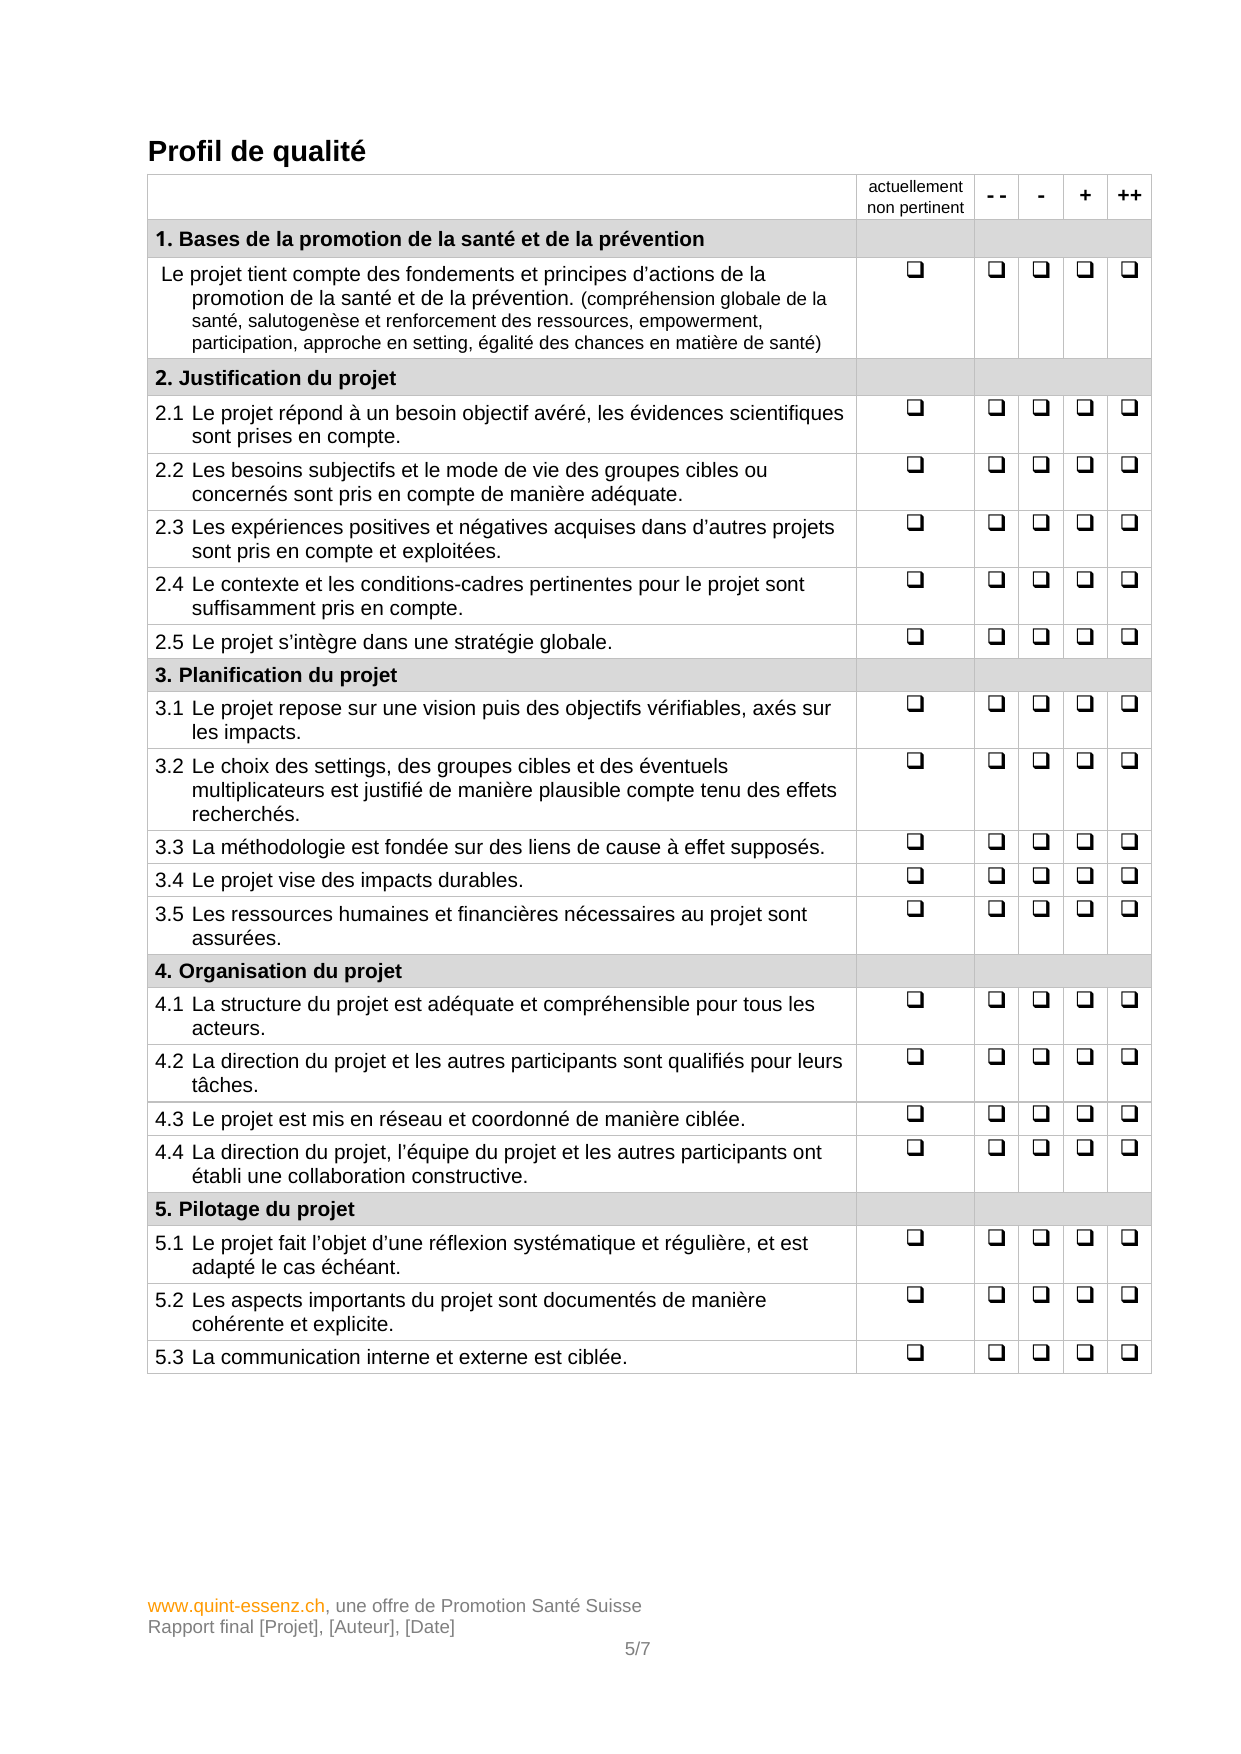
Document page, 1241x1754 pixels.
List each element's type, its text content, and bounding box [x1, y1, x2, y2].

table_cell [1019, 749, 1063, 829]
table_cell [975, 1136, 1018, 1192]
table_cell [1064, 1284, 1107, 1340]
table_cell 4.4 La direction du projet, l’équipe du projet et les autres participants ont établi une collaboration constructive. [148, 1136, 856, 1192]
table_cell [857, 831, 974, 863]
table_cell [857, 625, 974, 658]
table_cell 3.3 La méthodologie est fondée sur des liens de cause à effet supposés. [148, 831, 856, 863]
table_cell [975, 1103, 1018, 1135]
table_cell 3. Planification du projet [148, 659, 856, 691]
table_cell [1064, 692, 1107, 748]
table_cell 2.5 Le projet s’intègre dans une stratégie globale. [148, 625, 856, 658]
table_cell [975, 454, 1018, 510]
table_cell [857, 955, 974, 987]
table_cell [1019, 692, 1063, 748]
table_header - [1019, 175, 1063, 219]
table_cell [975, 955, 1151, 987]
table_cell [1108, 1103, 1151, 1135]
table_cell [1019, 568, 1063, 624]
table_cell [975, 988, 1018, 1044]
table_cell 2.1 Le projet répond à un besoin objectif avéré, les évidences scientifiques sont prises en compte. [148, 396, 856, 452]
table_cell [1108, 831, 1151, 863]
table_cell 4.1 La structure du projet est adéquate et compréhensible pour tous les acteurs. [148, 988, 856, 1044]
table_cell [975, 220, 1151, 257]
table_cell [857, 511, 974, 567]
table_cell 4. Organisation du projet [148, 955, 856, 987]
table_cell [1019, 625, 1063, 658]
table_cell [1108, 396, 1151, 452]
table_cell [1064, 1103, 1107, 1135]
table_cell [1064, 396, 1107, 452]
table_cell [1108, 1045, 1151, 1101]
table_cell 1. Bases de la promotion de la santé et de la prévention [148, 220, 856, 257]
table_cell [1108, 1341, 1151, 1373]
table_cell [1064, 258, 1107, 357]
table_cell [1019, 897, 1063, 953]
table_cell [975, 1045, 1018, 1101]
table_cell [857, 1045, 974, 1101]
table_cell 2.2 Les besoins subjectifs et le mode de vie des groupes cibles ou concernés sont pris en compte de manière adéquate. [148, 454, 856, 510]
table_cell [975, 625, 1018, 658]
table_cell [975, 864, 1018, 896]
table_cell [1064, 897, 1107, 953]
table_cell [1064, 749, 1107, 829]
table_cell [1064, 511, 1107, 567]
table_cell [857, 1226, 974, 1283]
table_cell [1019, 454, 1063, 510]
table_cell [1108, 1284, 1151, 1340]
table_cell [975, 897, 1018, 953]
table_cell 2.4 Le contexte et les conditions-cadres pertinentes pour le projet sont suffisamment pris en compte. [148, 568, 856, 624]
table_cell 5.1 Le projet fait l’objet d’une réflexion systématique et régulière, et est adapté le cas échéant. [148, 1226, 856, 1283]
table_cell [1019, 396, 1063, 452]
table_cell [1064, 1341, 1107, 1373]
table_cell [857, 749, 974, 829]
table_cell [857, 988, 974, 1044]
table_cell [1108, 864, 1151, 896]
table_cell [1108, 511, 1151, 567]
table_cell [1019, 258, 1063, 357]
table_cell 5.3 La communication interne et externe est ciblée. [148, 1341, 856, 1373]
table_cell [857, 864, 974, 896]
table_cell [857, 1341, 974, 1373]
table_cell 2.3 Les expériences positives et négatives acquises dans d’autres projets sont pris en compte et exploitées. [148, 511, 856, 567]
table_cell [1064, 454, 1107, 510]
table_cell [1019, 1136, 1063, 1192]
table_cell [857, 258, 974, 357]
table_cell [975, 659, 1151, 691]
table_cell [1108, 625, 1151, 658]
table_cell 3.1 Le projet repose sur une vision puis des objectifs vérifiables, axés sur les impacts. [148, 692, 856, 748]
table_cell 5. Pilotage du projet [148, 1193, 856, 1225]
table_cell [975, 511, 1018, 567]
table_cell [975, 1226, 1018, 1283]
table_cell [1108, 568, 1151, 624]
table_cell [857, 692, 974, 748]
table_cell 4.3 Le projet est mis en réseau et coordonné de manière ciblée. [148, 1103, 856, 1135]
table_cell [1064, 568, 1107, 624]
table_cell 3.5 Les ressources humaines et financières nécessaires au projet sont assurées. [148, 897, 856, 953]
table_cell [857, 659, 974, 691]
table_cell [975, 831, 1018, 863]
table_cell [857, 396, 974, 452]
table_header -- [975, 175, 1018, 219]
table_cell [1108, 692, 1151, 748]
table_cell [1108, 749, 1151, 829]
table_header ++ [1108, 175, 1151, 219]
table_cell [1064, 1136, 1107, 1192]
table_header + [1064, 175, 1107, 219]
table_cell [975, 359, 1151, 395]
table_cell [1019, 988, 1063, 1044]
table_header actuellement non pertinent [857, 175, 974, 219]
table_cell [1064, 625, 1107, 658]
table_cell [857, 568, 974, 624]
table_cell [975, 1341, 1018, 1373]
table_cell [1108, 454, 1151, 510]
table_cell [975, 568, 1018, 624]
table_cell 3.4 Le projet vise des impacts durables. [148, 864, 856, 896]
table_cell 4.2 La direction du projet et les autres participants sont qualifiés pour leurs tâches. [148, 1045, 856, 1101]
table_cell [1108, 1136, 1151, 1192]
table_cell [857, 1136, 974, 1192]
table_cell Le projet tient compte des fondements et principes d’actions de la promotion de la santé et de la prévention. (compréhension globale de la santé, salutogenèse et renforcement des ressources, empowerment, participation, approche en setting, égalité des chances en matière de santé) [148, 258, 856, 357]
table_cell [1064, 831, 1107, 863]
table_cell [857, 220, 974, 257]
text Profil de qualité [148, 134, 1122, 167]
table_cell [1019, 1103, 1063, 1135]
table_cell [1019, 831, 1063, 863]
table_cell [975, 258, 1018, 357]
table_cell [1019, 864, 1063, 896]
table_cell [1108, 258, 1151, 357]
table_cell [1064, 864, 1107, 896]
table_cell [1108, 988, 1151, 1044]
table_cell [1108, 1226, 1151, 1283]
table_cell [975, 749, 1018, 829]
table_cell [975, 396, 1018, 452]
table_cell [857, 1193, 974, 1225]
table_cell 2. Justification du projet [148, 359, 856, 395]
table_cell [1064, 1226, 1107, 1283]
table_header [148, 175, 856, 219]
table_cell 3.2 Le choix des settings, des groupes cibles et des éventuels multiplicateurs est justifié de manière plausible compte tenu des effets recherchés. [148, 749, 856, 829]
table_cell [857, 1103, 974, 1135]
table_cell [1108, 897, 1151, 953]
table_cell [857, 454, 974, 510]
table_cell [975, 1284, 1018, 1340]
table_cell [1019, 1284, 1063, 1340]
table_cell [1019, 1226, 1063, 1283]
table_cell 5.2 Les aspects importants du projet sont documentés de manière cohérente et explicite. [148, 1284, 856, 1340]
table_cell [1019, 1045, 1063, 1101]
table_cell [975, 692, 1018, 748]
table_cell [1019, 511, 1063, 567]
table_cell [857, 359, 974, 395]
table_cell [1064, 988, 1107, 1044]
table_cell [1019, 1341, 1063, 1373]
table_cell [1064, 1045, 1107, 1101]
table_cell [975, 1193, 1151, 1225]
table_cell [857, 897, 974, 953]
table_cell [857, 1284, 974, 1340]
